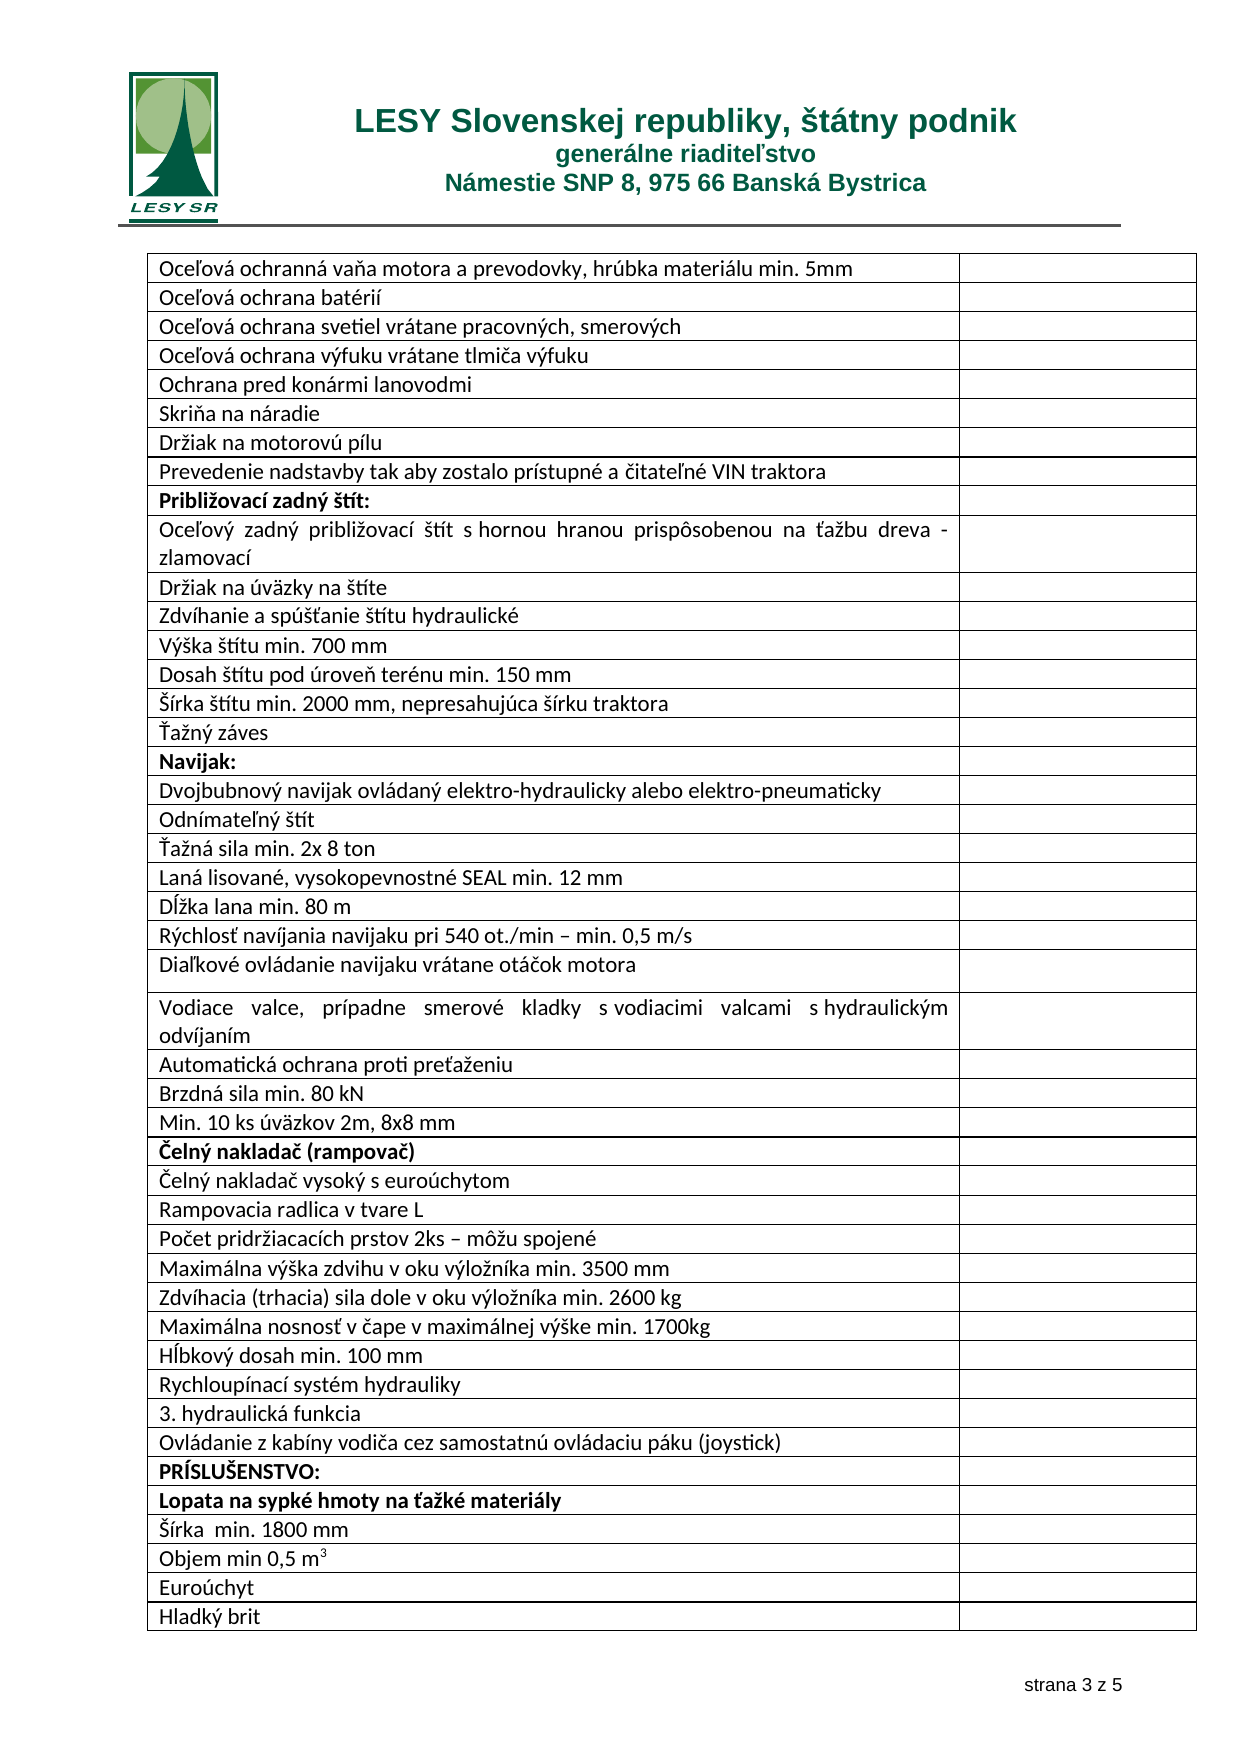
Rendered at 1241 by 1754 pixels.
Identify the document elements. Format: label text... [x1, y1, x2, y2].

table_cell [960, 892, 1196, 920]
table_cell Šírka min. 1800 mm [148, 1515, 959, 1543]
table_cell [960, 341, 1196, 369]
table_cell [960, 1370, 1196, 1398]
table_cell [960, 1108, 1196, 1136]
table_cell Počet pridržiacacích prstov 2ks – môžu spojené [148, 1225, 959, 1253]
table_cell [960, 602, 1196, 630]
table_cell Hladký brit [148, 1603, 959, 1630]
table_cell [960, 1341, 1196, 1369]
table_cell Držiak na motorovú pílu [148, 428, 959, 456]
table_cell [960, 718, 1196, 746]
table_cell [960, 1050, 1196, 1078]
table_cell 3. hydraulická funkcia [148, 1399, 959, 1427]
table_cell [960, 950, 1196, 992]
table_cell [960, 370, 1196, 398]
table_cell Šírka štítu min. 2000 mm, nepresahujúca šírku traktora [148, 689, 959, 717]
table_cell [960, 1573, 1196, 1601]
table_cell [960, 921, 1196, 949]
table_cell Dĺžka lana min. 80 m [148, 892, 959, 920]
table_cell [960, 1515, 1196, 1543]
table_cell [960, 516, 1196, 572]
table_cell [960, 1428, 1196, 1456]
table_cell [960, 834, 1196, 862]
table_cell Hĺbkový dosah min. 100 mm [148, 1341, 959, 1369]
table_cell Navijak: [148, 747, 959, 775]
table_cell Ovládanie z kabíny vodiča cez samostatnú ovládaciu páku (joystick) [148, 1428, 959, 1456]
table_cell Ťažná sila min. 2x 8 ton [148, 834, 959, 862]
table_cell Oceľová ochrana výfuku vrátane tlmiča výfuku [148, 341, 959, 369]
table_cell [960, 805, 1196, 833]
table_cell Výška štítu min. 700 mm [148, 631, 959, 659]
table_cell Oceľová ochranná vaňa motora a prevodovky, hrúbka materiálu min. 5mm [148, 254, 959, 282]
table_cell [960, 631, 1196, 659]
table_cell Min. 10 ks úväzkov 2m, 8x8 mm [148, 1108, 959, 1136]
table_cell [960, 1544, 1196, 1572]
table_cell Zdvíhanie a spúšťanie štítu hydraulické [148, 602, 959, 630]
table_cell [960, 458, 1196, 485]
table_cell PRÍSLUŠENSTVO: [148, 1457, 959, 1485]
table_cell Ťažný záves [148, 718, 959, 746]
table_cell [960, 1457, 1196, 1485]
table_cell Rychloupínací systém hydrauliky [148, 1370, 959, 1398]
table_cell [960, 1399, 1196, 1427]
table_cell [960, 486, 1196, 514]
table_cell [960, 776, 1196, 804]
table_cell Objem min 0,5 m3 [148, 1544, 959, 1572]
table_cell Maximálna výška zdvihu v oku výložníka min. 3500 mm [148, 1254, 959, 1282]
table_cell [960, 254, 1196, 282]
table_cell [960, 1079, 1196, 1107]
table_cell Ochrana pred konármi lanovodmi [148, 370, 959, 398]
table_cell [960, 747, 1196, 775]
table_cell Oceľová ochrana svetiel vrátane pracovných, smerových [148, 312, 959, 340]
table_cell Laná lisované, vysokopevnostné SEAL min. 12 mm [148, 863, 959, 891]
table_cell [960, 1603, 1196, 1630]
table_cell [960, 399, 1196, 427]
table_cell Čelný nakladač (rampovač) [148, 1138, 959, 1165]
table_cell [960, 689, 1196, 717]
table_cell [960, 660, 1196, 688]
table_cell Vodiace valce, prípadne smerové kladky s vodiacimi valcami s hydraulickým odvíjaním [148, 993, 959, 1049]
table_cell Maximálna nosnosť v čape v maximálnej výške min. 1700kg [148, 1312, 959, 1340]
table_cell Automatická ochrana proti preťaženiu [148, 1050, 959, 1078]
table_cell [960, 1312, 1196, 1340]
table_cell [960, 312, 1196, 340]
table_cell Brzdná sila min. 80 kN [148, 1079, 959, 1107]
table_cell Prevedenie nadstavby tak aby zostalo prístupné a čitateľné VIN traktora [148, 458, 959, 485]
table_cell Oceľová ochrana batérií [148, 283, 959, 311]
table_cell Približovací zadný štít: [148, 486, 959, 514]
table_cell Čelný nakladač vysoký s euroúchytom [148, 1166, 959, 1194]
table_cell [960, 1225, 1196, 1253]
table_cell [960, 1196, 1196, 1223]
table_cell [960, 863, 1196, 891]
table_cell [960, 1254, 1196, 1282]
table_cell Lopata na sypké hmoty na ťažké materiály [148, 1486, 959, 1514]
table_cell Diaľkové ovládanie navijaku vrátane otáčok motora [148, 950, 959, 992]
table_cell Euroúchyt [148, 1573, 959, 1601]
table_cell Zdvíhacia (trhacia) sila dole v oku výložníka min. 2600 kg [148, 1283, 959, 1311]
table_cell [960, 428, 1196, 456]
table_cell Skriňa na náradie [148, 399, 959, 427]
table_cell Rampovacia radlica v tvare L [148, 1196, 959, 1223]
table_cell Rýchlosť navíjania navijaku pri 540 ot./min – min. 0,5 m/s [148, 921, 959, 949]
table_cell [960, 1283, 1196, 1311]
table_cell [960, 1486, 1196, 1514]
table_cell [960, 283, 1196, 311]
table_cell Oceľový zadný približovací štít s hornou hranou prispôsobenou na ťažbu dreva - zlamovací [148, 516, 959, 572]
table_cell [960, 573, 1196, 601]
table_cell Držiak na úväzky na štíte [148, 573, 959, 601]
table_cell Dvojbubnový navijak ovládaný elektro-hydraulicky alebo elektro-pneumaticky [148, 776, 959, 804]
table_cell [960, 993, 1196, 1049]
table_cell Odnímateľný štít [148, 805, 959, 833]
table_cell Dosah štítu pod úroveň terénu min. 150 mm [148, 660, 959, 688]
table_cell [960, 1138, 1196, 1165]
table_cell [960, 1166, 1196, 1194]
